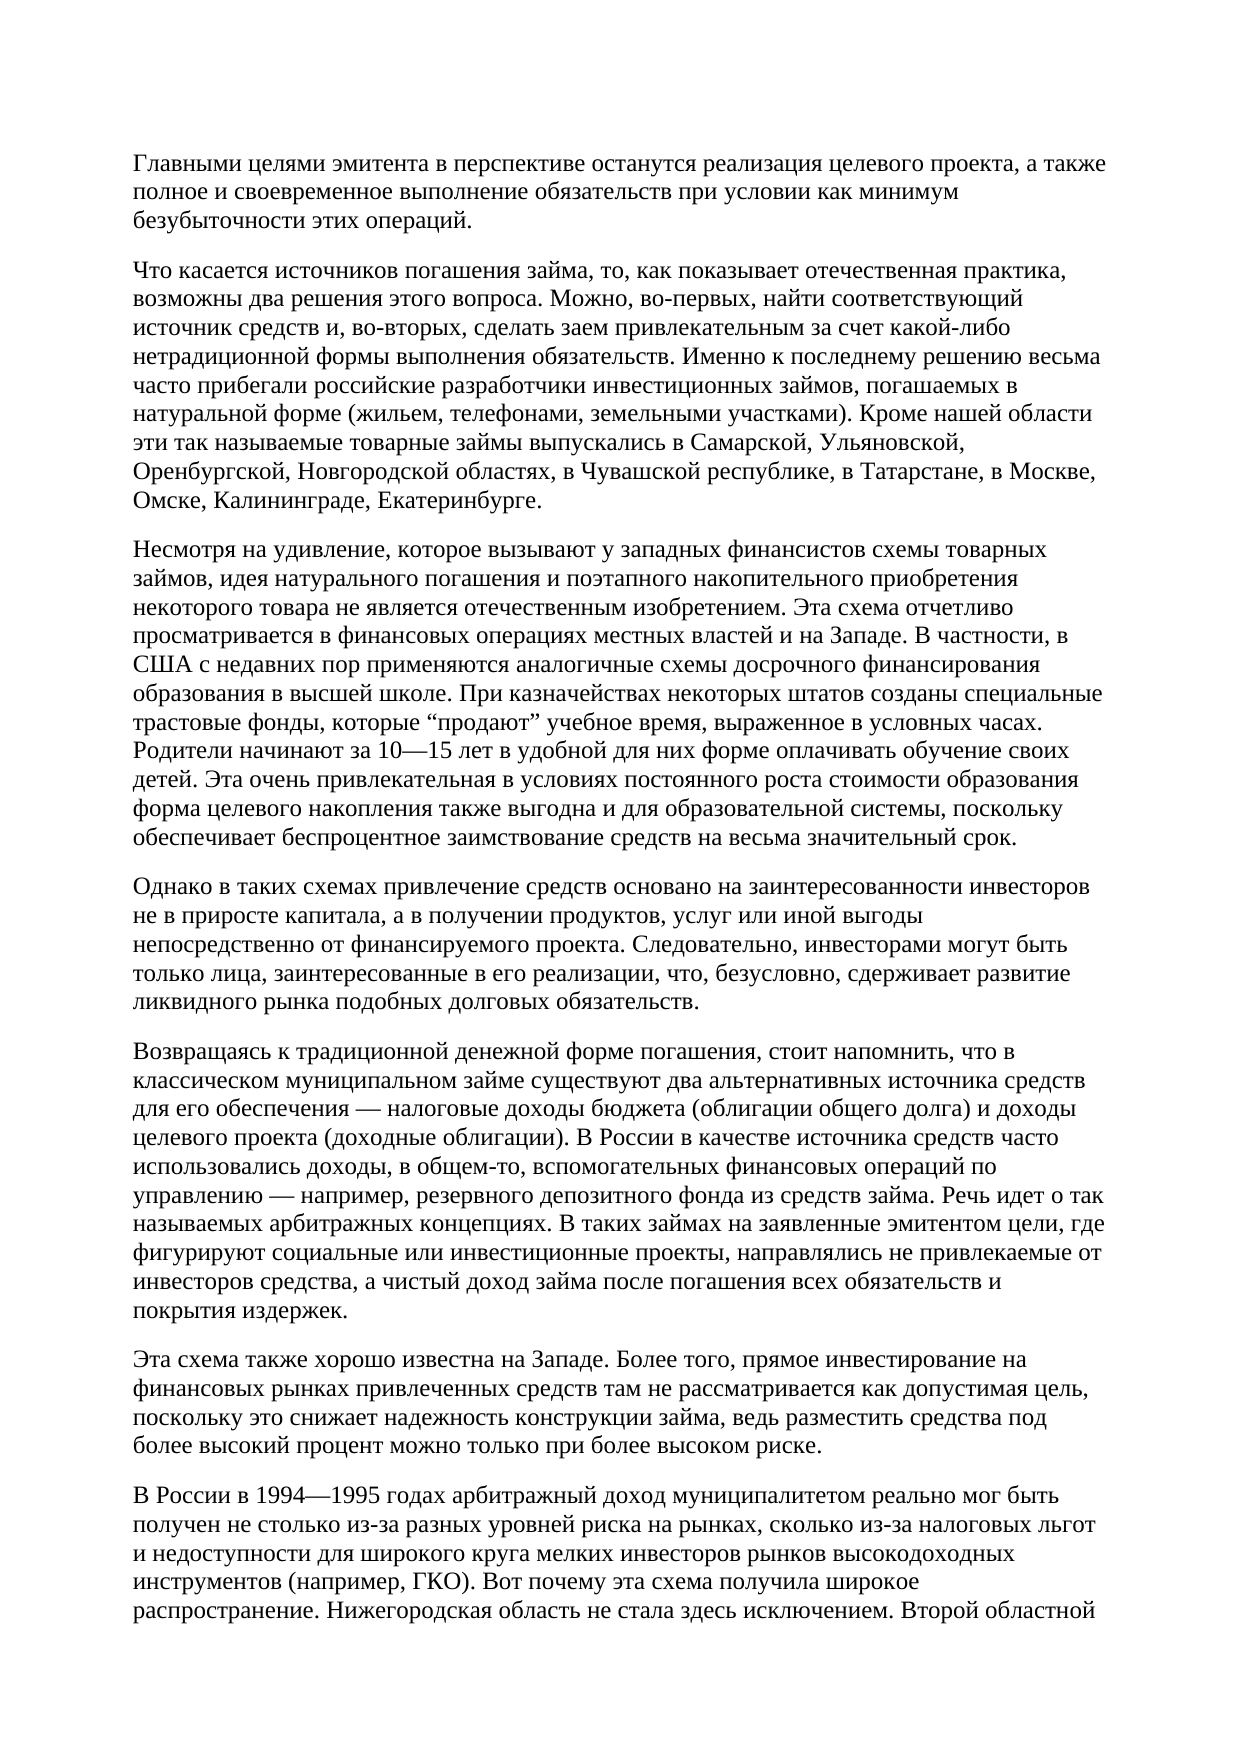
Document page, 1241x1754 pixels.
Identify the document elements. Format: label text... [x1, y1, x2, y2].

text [133, 148, 1108, 234]
text Возвращаясь к традиционной денежной форме погашения, стоит напомнить, что в классическом муниципальном займе существуют два альтернативных источника средств для его обеспечения — налоговые доходы бюджета (облигации общего долга) и доходы целевого проекта (доходные облигации). В России в качестве источника средств часто использовались доходы, в общем-то, вспомогательных финансовых операций по управлению — например, резервного депозитного фонда из средств займа. Речь идет о так называемых арбитражных концепциях. В таких займах на заявленные эмитентом цели, где фигурируют социальные или инвестиционные проекты, направлялись не привлекаемые от инвесторов средства, а чистый доход займа после погашения всех обязательств и покрытия издержек. [133, 1036, 1108, 1323]
text Что касается источников погашения займа, то, как показывает отечественная практика, возможны два решения этого вопроса. Можно, во-первых, найти соответствующий источник средств и, во-вторых, сделать заем привлекательным за счет какой-либо нетрадиционной формы выполнения обязательств. Именно к последнему решению весьма часто прибегали российские разработчики инвестиционных займов, погашаемых в натуральной форме (жильем, телефонами, земельными участками). Кроме нашей области эти так называемые товарные займы выпускались в Самарской, Ульяновской, Оренбургской, Новгородской областях, в Чувашской республике, в Татарстане, в Москве, Омске, Калининграде, Екатеринбурге. [133, 255, 1108, 513]
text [133, 1480, 1108, 1624]
text Однако в таких схемах привлечение средств основано на заинтересованности инвесторов не в приросте капитала, а в получении продуктов, услуг или иной выгоды непосредственно от финансируемого проекта. Следовательно, инвесторами могут быть только лица, заинтересованные в его реализации, что, безусловно, сдерживает развитие ликвидного рынка подобных долговых обязательств. [133, 871, 1108, 1015]
text Эта схема также хорошо известна на Западе. Более того, прямое инвестирование на финансовых рынках привлеченных средств там не рассматривается как допустимая цель, поскольку это снижает надежность конструкции займа, ведь разместить средства под более высокий процент можно только при более высоком риске. [133, 1344, 1108, 1459]
text Несмотря на удивление, которое вызывают у западных финансистов схемы товарных займов, идея натурального погашения и поэтапного накопительного приобретения некоторого товара не является отечественным изобретением. Эта схема отчетливо просматривается в финансовых операциях местных властей и на Западе. В частности, в США с недавних пор применяются аналогичные схемы досрочного финансирования образования в высшей школе. При казначействах некоторых штатов созданы специальные трастовые фонды, которые “продают” учебное время, выраженное в условных часах. Родители начинают за 10—15 лет в удобной для них форме оплачивать обучение своих детей. Эта очень привлекательная в условиях постоянного роста стоимости образования форма целевого накопления также выгодна и для образовательной системы, поскольку обеспечивает беспроцентное заимствование средств на весьма значительный срок. [133, 534, 1108, 851]
